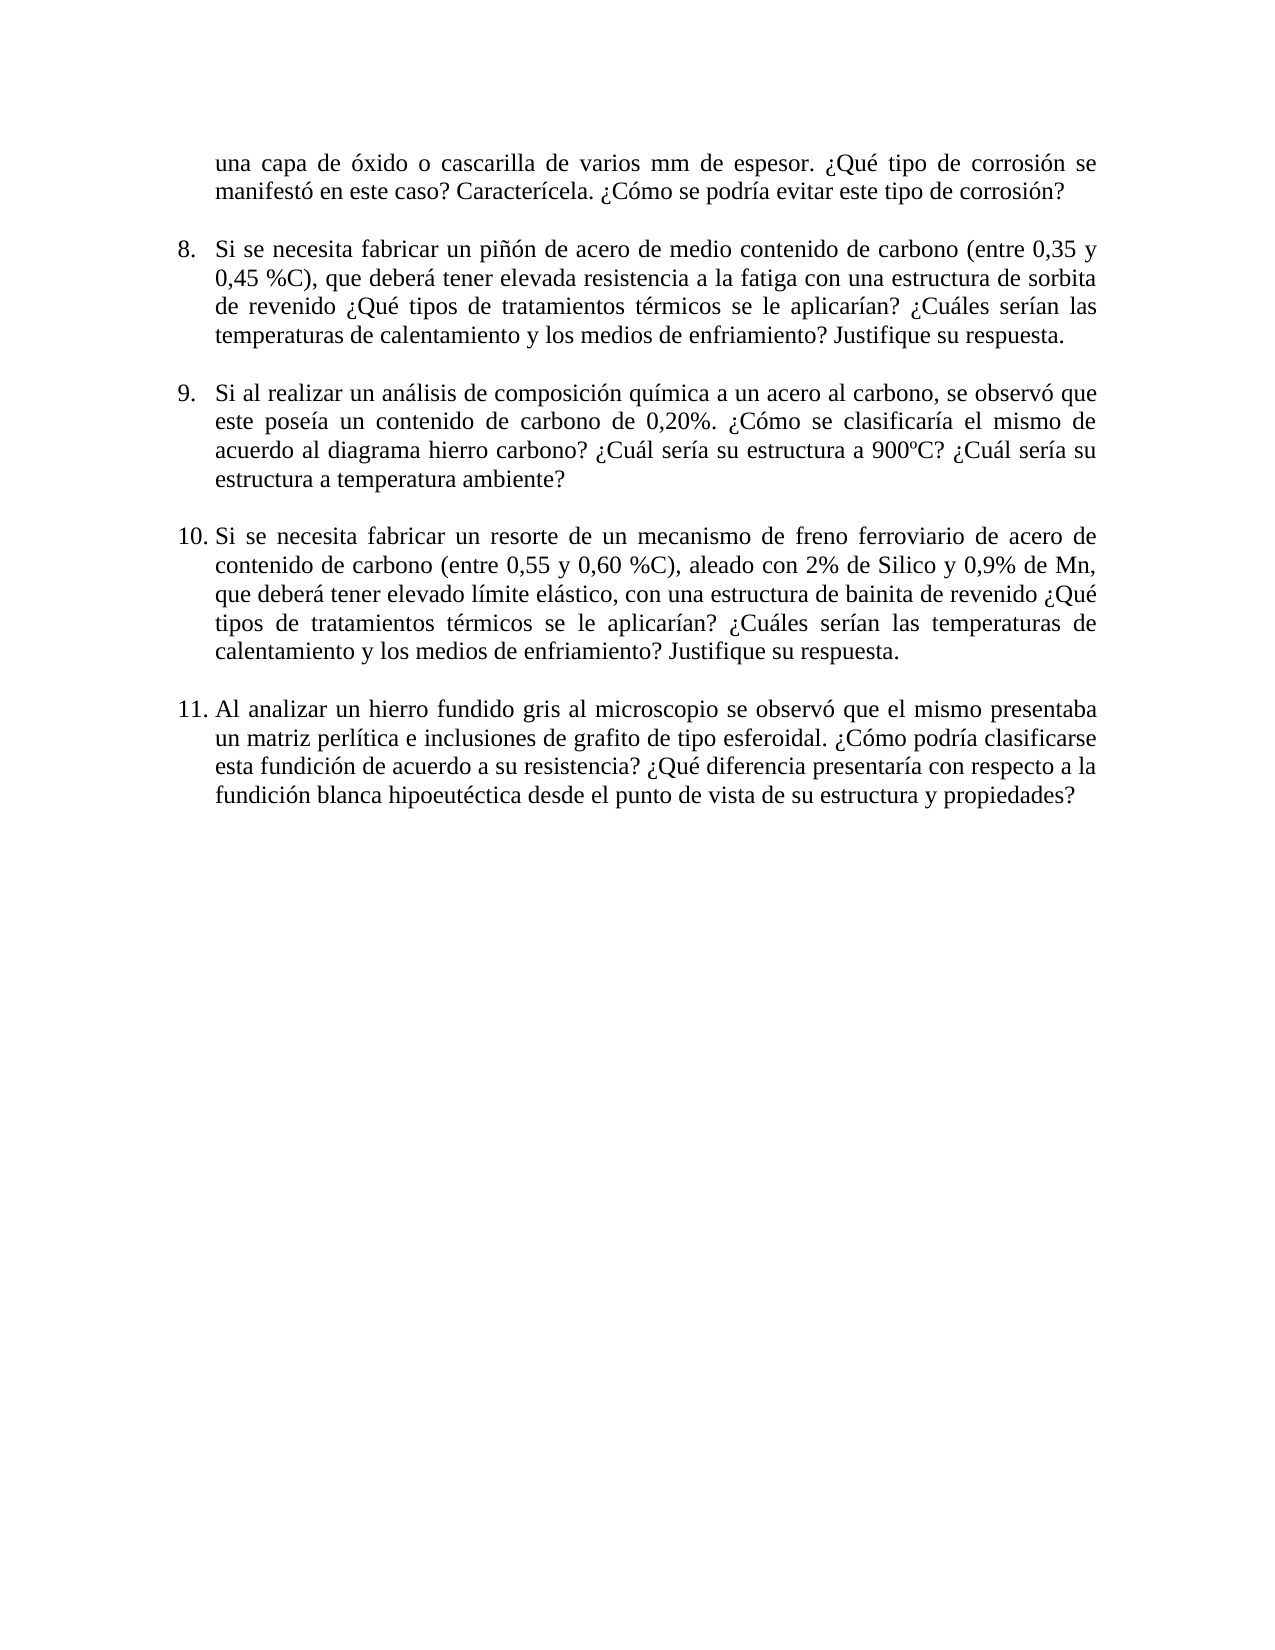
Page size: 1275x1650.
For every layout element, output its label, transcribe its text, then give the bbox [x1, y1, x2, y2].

list Si se necesita fabricar un resorte de un mecanismo de freno ferroviario de acero de contenido de carbono (entre 0,55 y 0,60 %C), aleado con 2% de Silico y 0,9% de Mn, que deberá tener elevado límite elástico, con una estructura de bainita de revenido ¿Qué tipos de tratamientos térmicos se le aplicarían? ¿Cuáles serían las temperaturas de calentamiento y los medios de enfriamiento? Justifique su respuesta. [177, 521, 1098, 665]
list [177, 148, 1098, 205]
list Si al realizar un análisis de composición química a un acero al carbono, se observó que este poseía un contenido de carbono de 0,20%. ¿Cómo se clasificaría el mismo de acuerdo al diagrama hierro carbono? ¿Cuál sería su estructura a 900ºC? ¿Cuál sería su estructura a temperatura ambiente? [177, 378, 1098, 493]
list Si se necesita fabricar un piñón de acero de medio contenido de carbono (entre 0,35 y 0,45 %C), que deberá tener elevada resistencia a la fatiga con una estructura de sorbita de revenido ¿Qué tipos de tratamientos térmicos se le aplicarían? ¿Cuáles serían las temperaturas de calentamiento y los medios de enfriamiento? Justifique su respuesta. [177, 234, 1098, 349]
list Al analizar un hierro fundido gris al microscopio se observó que el mismo presentaba un matriz perlítica e inclusiones de grafito de tipo esferoidal. ¿Cómo podría clasificarse esta fundición de acuerdo a su resistencia? ¿Qué diferencia presentaría con respecto a la fundición blanca hipoeutéctica desde el punto de vista de su estructura y propiedades? [177, 694, 1098, 809]
